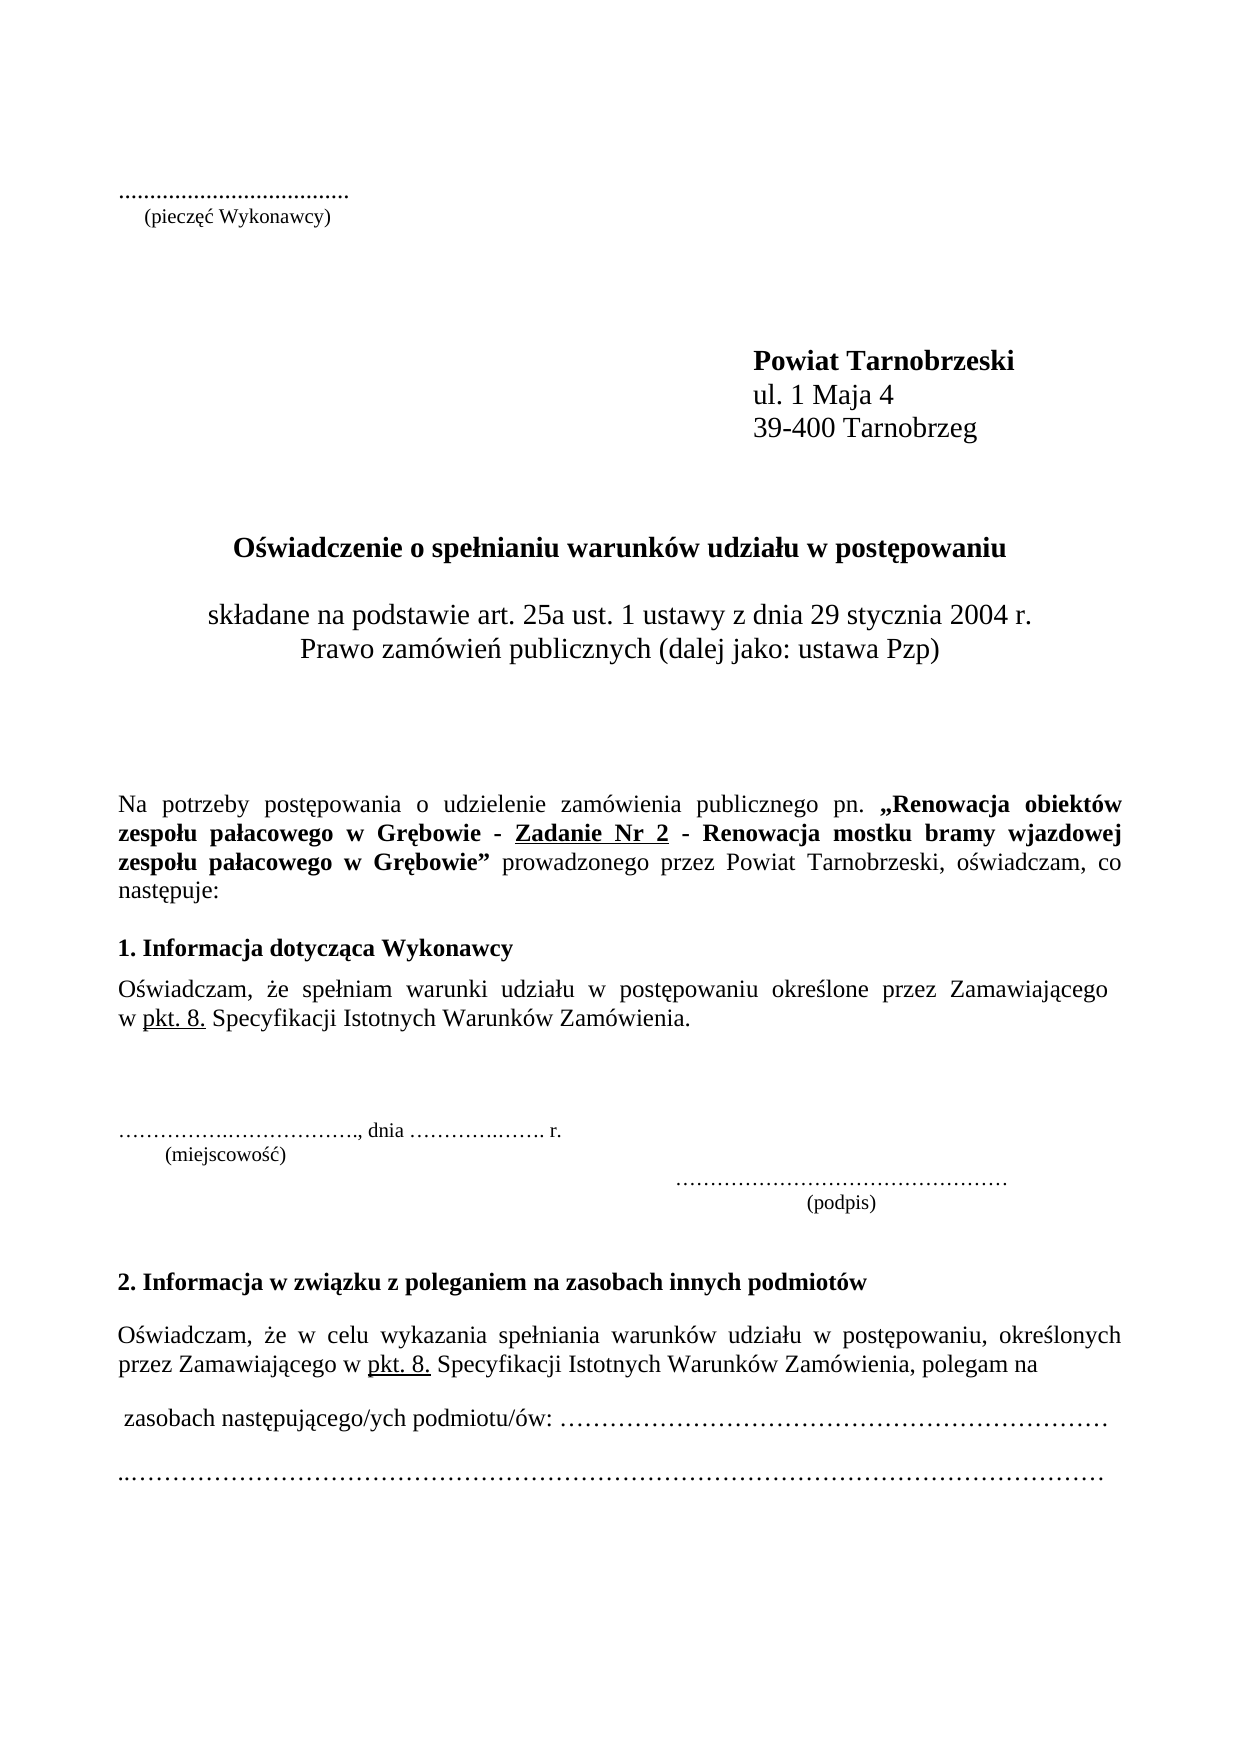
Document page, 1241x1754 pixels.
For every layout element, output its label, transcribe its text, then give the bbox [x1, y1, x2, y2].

text 39-400 Tarnobrzeg [753, 411, 1122, 444]
text ………………………………………… [118, 1166, 1122, 1190]
text ..……………………………………………………………………………………………………… [117, 1457, 1122, 1486]
text 2. Informacja w związku z poleganiem na zasobach innych podmiotów [117, 1267, 1122, 1296]
text Oświadczam, że spełniam warunki udziału w postępowaniu określone przez Zamawiającego w pkt. 8. Specyfikacji Istotnych Warunków Zamówienia. [118, 974, 1122, 1032]
text Oświadczam, że w celu wykazania spełniania warunków udziału w postępowaniu, określonych przez Zamawiającego w pkt. 8. Specyfikacji Istotnych Warunków Zamówienia, polegam na [117, 1321, 1122, 1378]
text (miejscowość) [118, 1142, 1122, 1166]
text składane na podstawie art. 25a ust. 1 ustawy z dnia 29 stycznia 2004 r. [118, 597, 1122, 631]
text Na potrzeby postępowania o udzielenie zamówienia publicznego pn. „Renowacja obiektów zespołu pałacowego w Grębowie - Zadanie Nr 2 - Renowacja mostku bramy wjazdowej zespołu pałacowego w Grębowie” prowadzonego przez Powiat Tarnobrzeski, oświadczam, co następuje: [118, 789, 1122, 904]
text …………….………………., dnia ………….……. r. [118, 1118, 1122, 1142]
text (podpis) [118, 1190, 1122, 1214]
text zasobach następującego/ych podmiotu/ów: ………………………………………………………… [117, 1403, 1122, 1432]
text 1. Informacja dotycząca Wykonawcy [117, 933, 1122, 962]
text Powiat Tarnobrzeski [339, 343, 1122, 377]
text ul. 1 Maja 4 [753, 377, 1122, 411]
text Oświadczenie o spełnianiu warunków udziału w postępowaniu [118, 530, 1122, 564]
text Prawo zamówień publicznych (dalej jako: ustawa Pzp) [118, 631, 1122, 664]
text ..................................... [118, 176, 1122, 204]
text (pieczęć Wykonawcy) [118, 204, 1122, 228]
